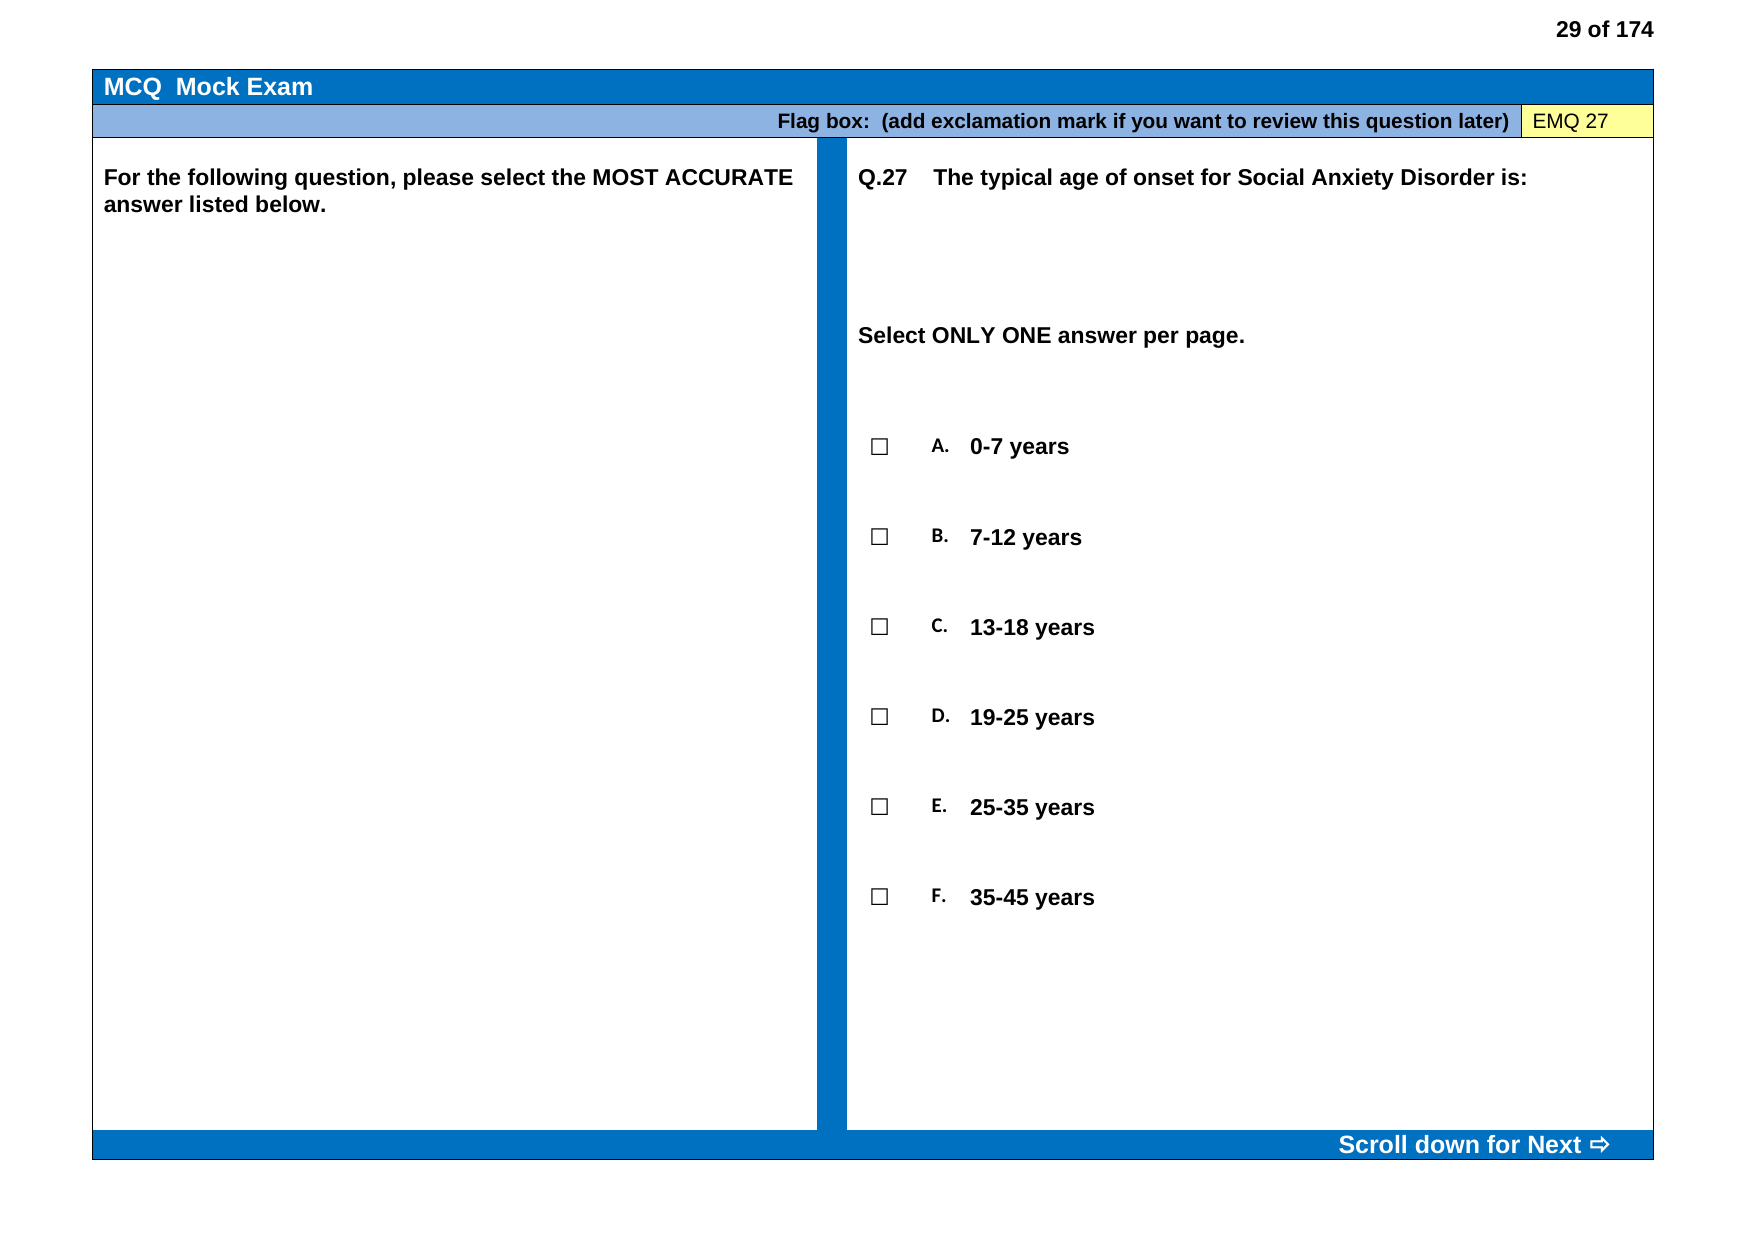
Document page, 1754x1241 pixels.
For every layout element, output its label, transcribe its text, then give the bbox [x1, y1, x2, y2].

table_cell Q.27 The typical age of onset for Social Anxiety Disorder is: Select ONLY ONE answer per page. [847, 138, 1653, 1130]
table_cell [93, 1130, 1327, 1159]
table_cell EMQ 27 [1522, 105, 1653, 137]
table_cell MCQ Mock Exam [93, 70, 1653, 104]
table_cell Scroll down for Next [1327, 1130, 1653, 1159]
table_cell For the following question, please select the MOST ACCURATE answer listed below. [93, 138, 817, 1130]
table_cell Flag box: (add exclamation mark if you want to review this question later) [93, 105, 1521, 137]
table_cell [817, 138, 847, 1130]
